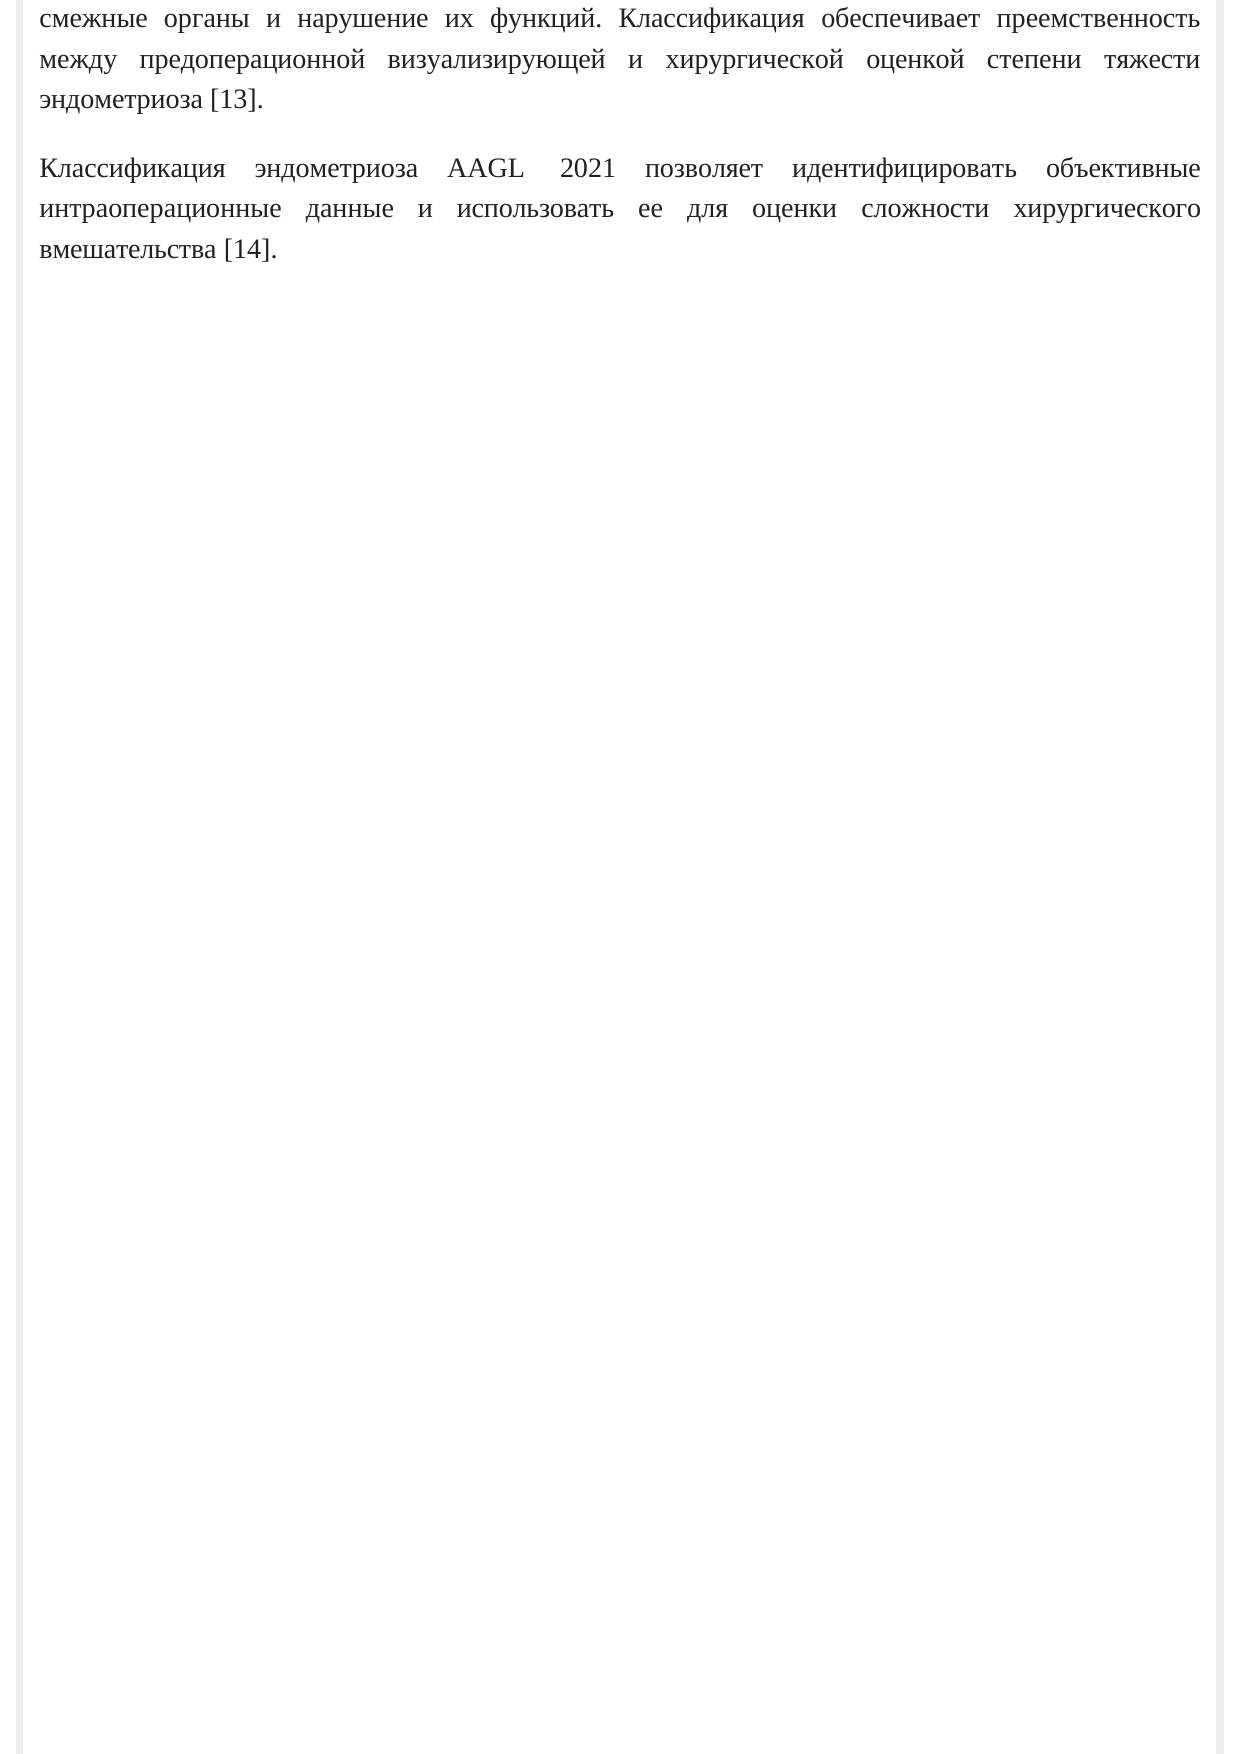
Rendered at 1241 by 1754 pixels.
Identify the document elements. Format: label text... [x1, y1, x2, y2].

text смежные органы и нарушение их функций. Классификация обеспечивает преемственность между предоперационной визуализирующей и хирургической оценкой степени тяжести эндометриоза [13]. [39, 1, 1201, 115]
text Классификация эндометриоза AAGL 2021 позволяет идентифицировать объективные интраоперационные данные и использовать ее для оценки сложности хирургического вмешательства [14]. [39, 151, 1201, 264]
